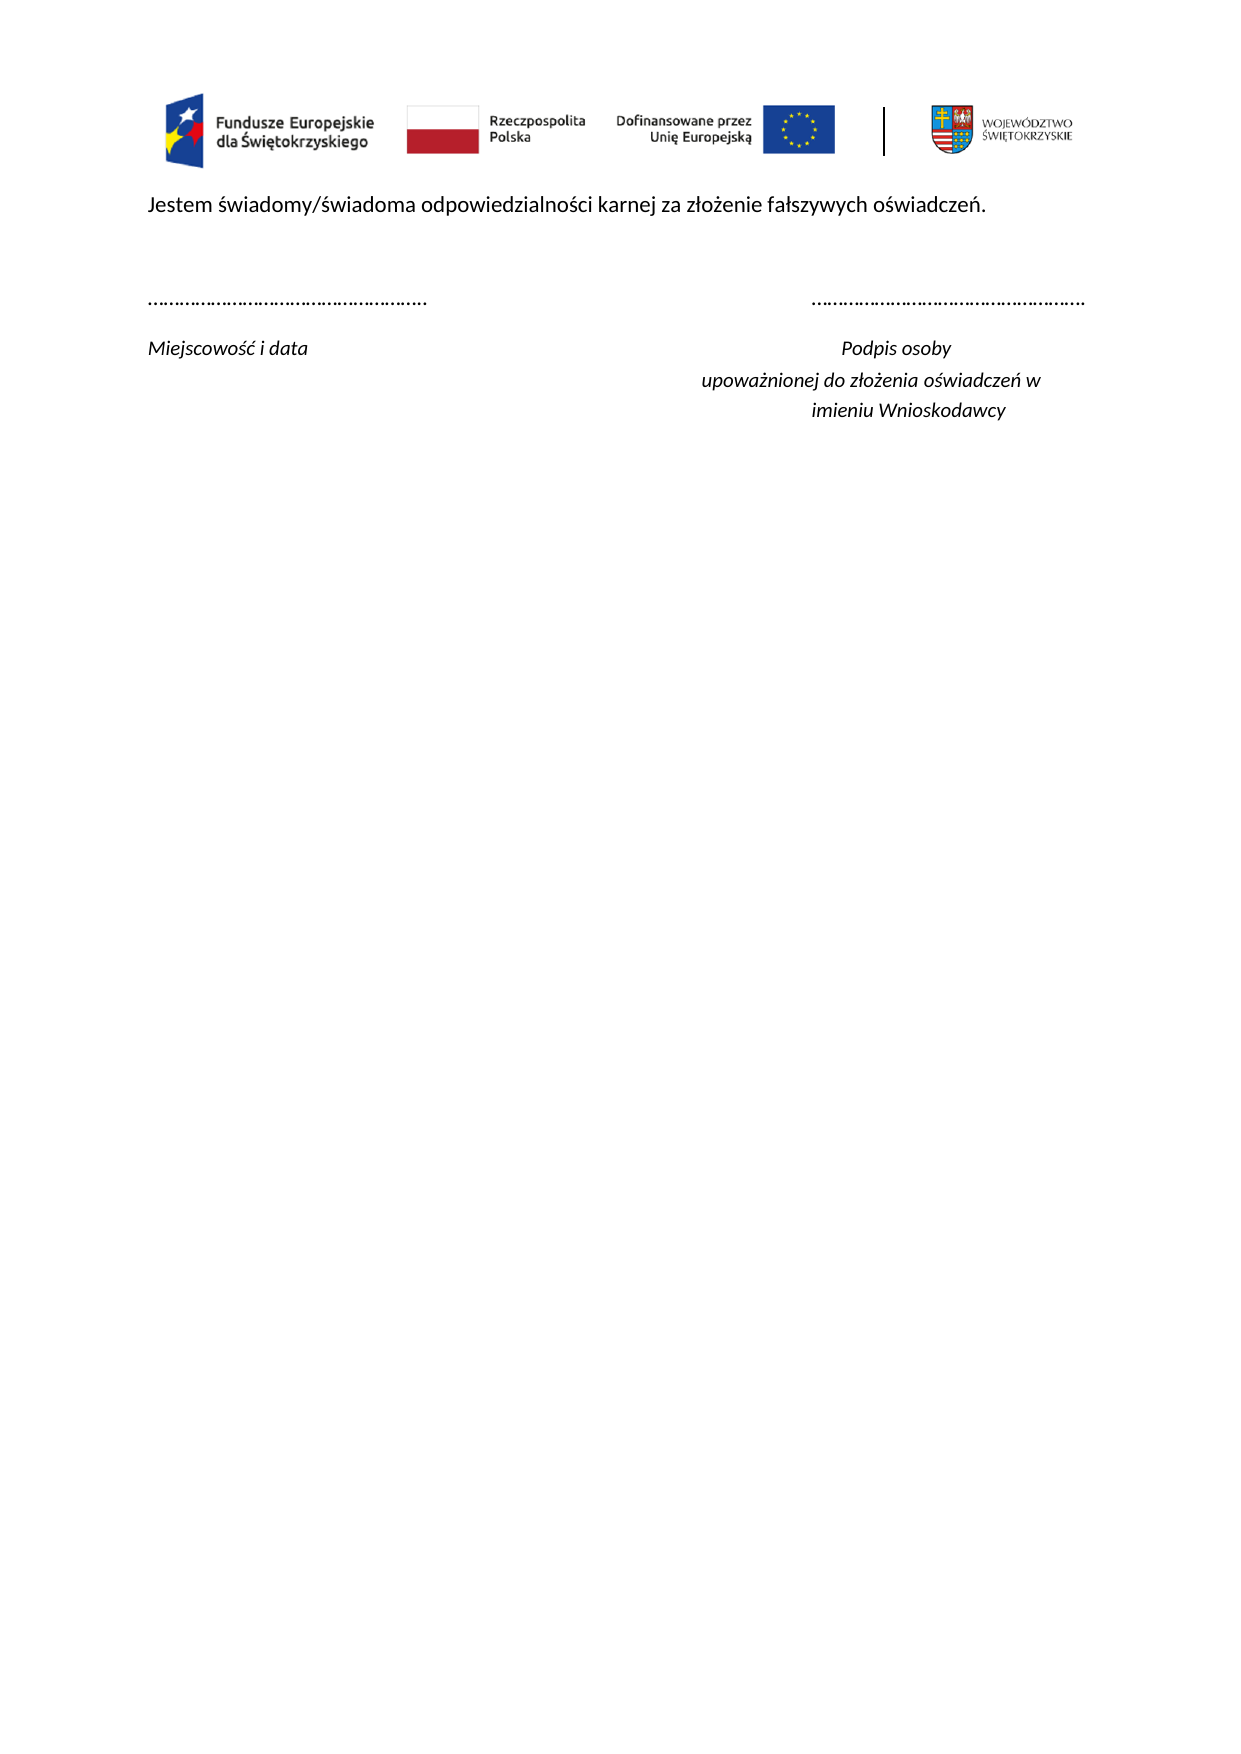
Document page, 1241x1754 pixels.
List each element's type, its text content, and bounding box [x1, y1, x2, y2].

text Jestem świadomy/świadoma odpowiedzialności karnej za złożenie fałszywych oświadczeń. [148, 191, 1093, 218]
picture [147, 73, 1093, 191]
text Miejscowość i data Podpis osoby upoważnionej do złożenia oświadczeń w imieniu Wnioskodawcy [148, 336, 1093, 422]
text …………………………………………….. ……………………………………………. [148, 283, 1093, 311]
